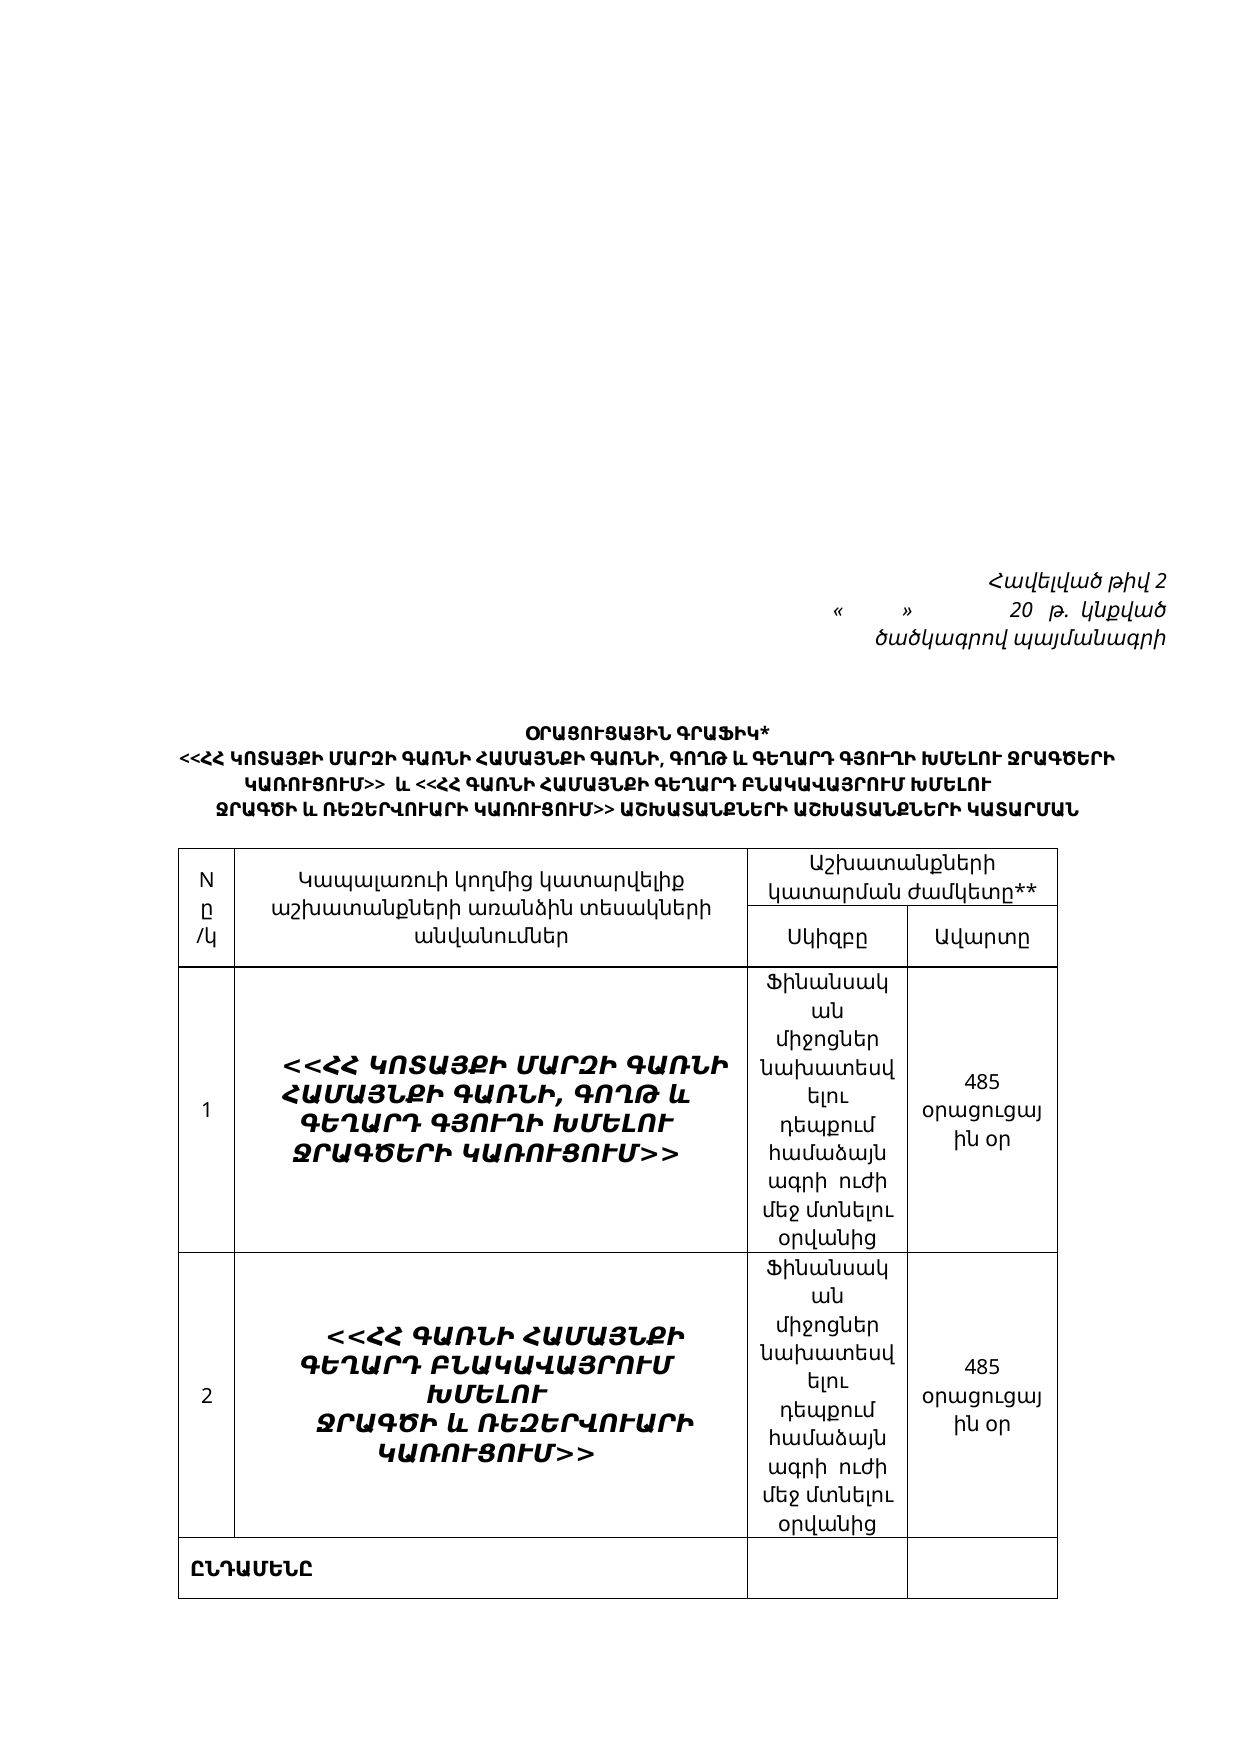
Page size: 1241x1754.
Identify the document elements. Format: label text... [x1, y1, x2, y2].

table_cell <<ՀՀ ԳԱՌՆԻ ՀԱՄԱՅՆՔԻ ԳԵՂԱՐԴ ԲՆԱԿԱՎԱՅՐՈՒՄ ԽՄԵԼՈՒ ՋՐԱԳԾԻ և ՌԵԶԵՐՎՈՒԱՐԻ ԿԱՌՈՒՑՈՒՄ>> [235, 1253, 747, 1537]
table_cell Ավարտը [908, 906, 1057, 966]
table_cell Սկիզբը [748, 906, 907, 966]
table_cell 485 օրացուցային օր [908, 1253, 1057, 1537]
text <<ՀՀ ԿՈՏԱՅՔԻ ՄԱՐԶԻ ԳԱՌՆԻ ՀԱՄԱՅՆՔԻ ԳԱՌՆԻ, ԳՈՂԹ և ԳԵՂԱՐԴ ԳՅՈՒՂԻ ԽՄԵԼՈՒ ՋՐԱԳԾԵՐԻ ԿԱՌՈՒՑՈՒՄ>> և <<ՀՀ ԳԱՌՆԻ ՀԱՄԱՅՆՔԻ ԳԵՂԱՐԴ ԲՆԱԿԱՎԱՅՐՈՒՄ ԽՄԵԼՈՒ [69, 745, 1167, 796]
text ՋՐԱԳԾԻ և ՌԵԶԵՐՎՈՒԱՐԻ ԿԱՌՈՒՑՈՒՄ>> ԱՇԽԱՏԱՆՔՆԵՐԻ ԱՇԽԱՏԱՆՔՆԵՐԻ ԿԱՏԱՐՄԱՆ [69, 796, 1167, 822]
text « » 20 թ. կնքված [69, 595, 1167, 623]
table_cell [908, 1538, 1057, 1598]
table_cell ԸՆԴԱՄԵՆԸ [179, 1538, 747, 1598]
table_cell Ֆինանսական միջոցներ նախատեսվելու դեպքում համաձայնագրի ուժի մեջ մտնելու օրվանից [748, 1253, 907, 1537]
table_cell 2 [179, 1253, 234, 1537]
table_header Կապալառուի կողմից կատարվելիք աշխատանքների առանձին տեսակների անվանումներ [235, 849, 747, 966]
table_cell Ֆինանսական միջոցներ նախատեսվելու դեպքում համաձայնագրի ուժի մեջ մտնելու օրվանից [748, 968, 907, 1252]
table_header Աշխատանքների կատարման ժամկետը** [748, 849, 1057, 905]
text ՕՐԱՑՈՒՑԱՅԻՆ ԳՐԱՖԻԿ* [69, 720, 1167, 745]
table_cell 1 [179, 968, 234, 1252]
table_header N ը/կ [179, 849, 234, 966]
table_cell 485 օրացուցային օր [908, 968, 1057, 1252]
table_cell <<ՀՀ ԿՈՏԱՅՔԻ ՄԱՐԶԻ ԳԱՌՆԻ ՀԱՄԱՅՆՔԻ ԳԱՌՆԻ, ԳՈՂԹ և ԳԵՂԱՐԴ ԳՅՈՒՂԻ ԽՄԵԼՈՒ ՋՐԱԳԾԵՐԻ ԿԱՌՈՒՑՈՒՄ>> [235, 968, 747, 1252]
text ծածկագրով պայմանագրի [69, 623, 1167, 652]
table_cell [748, 1538, 907, 1598]
text Հավելված թիվ 2 [69, 566, 1167, 595]
